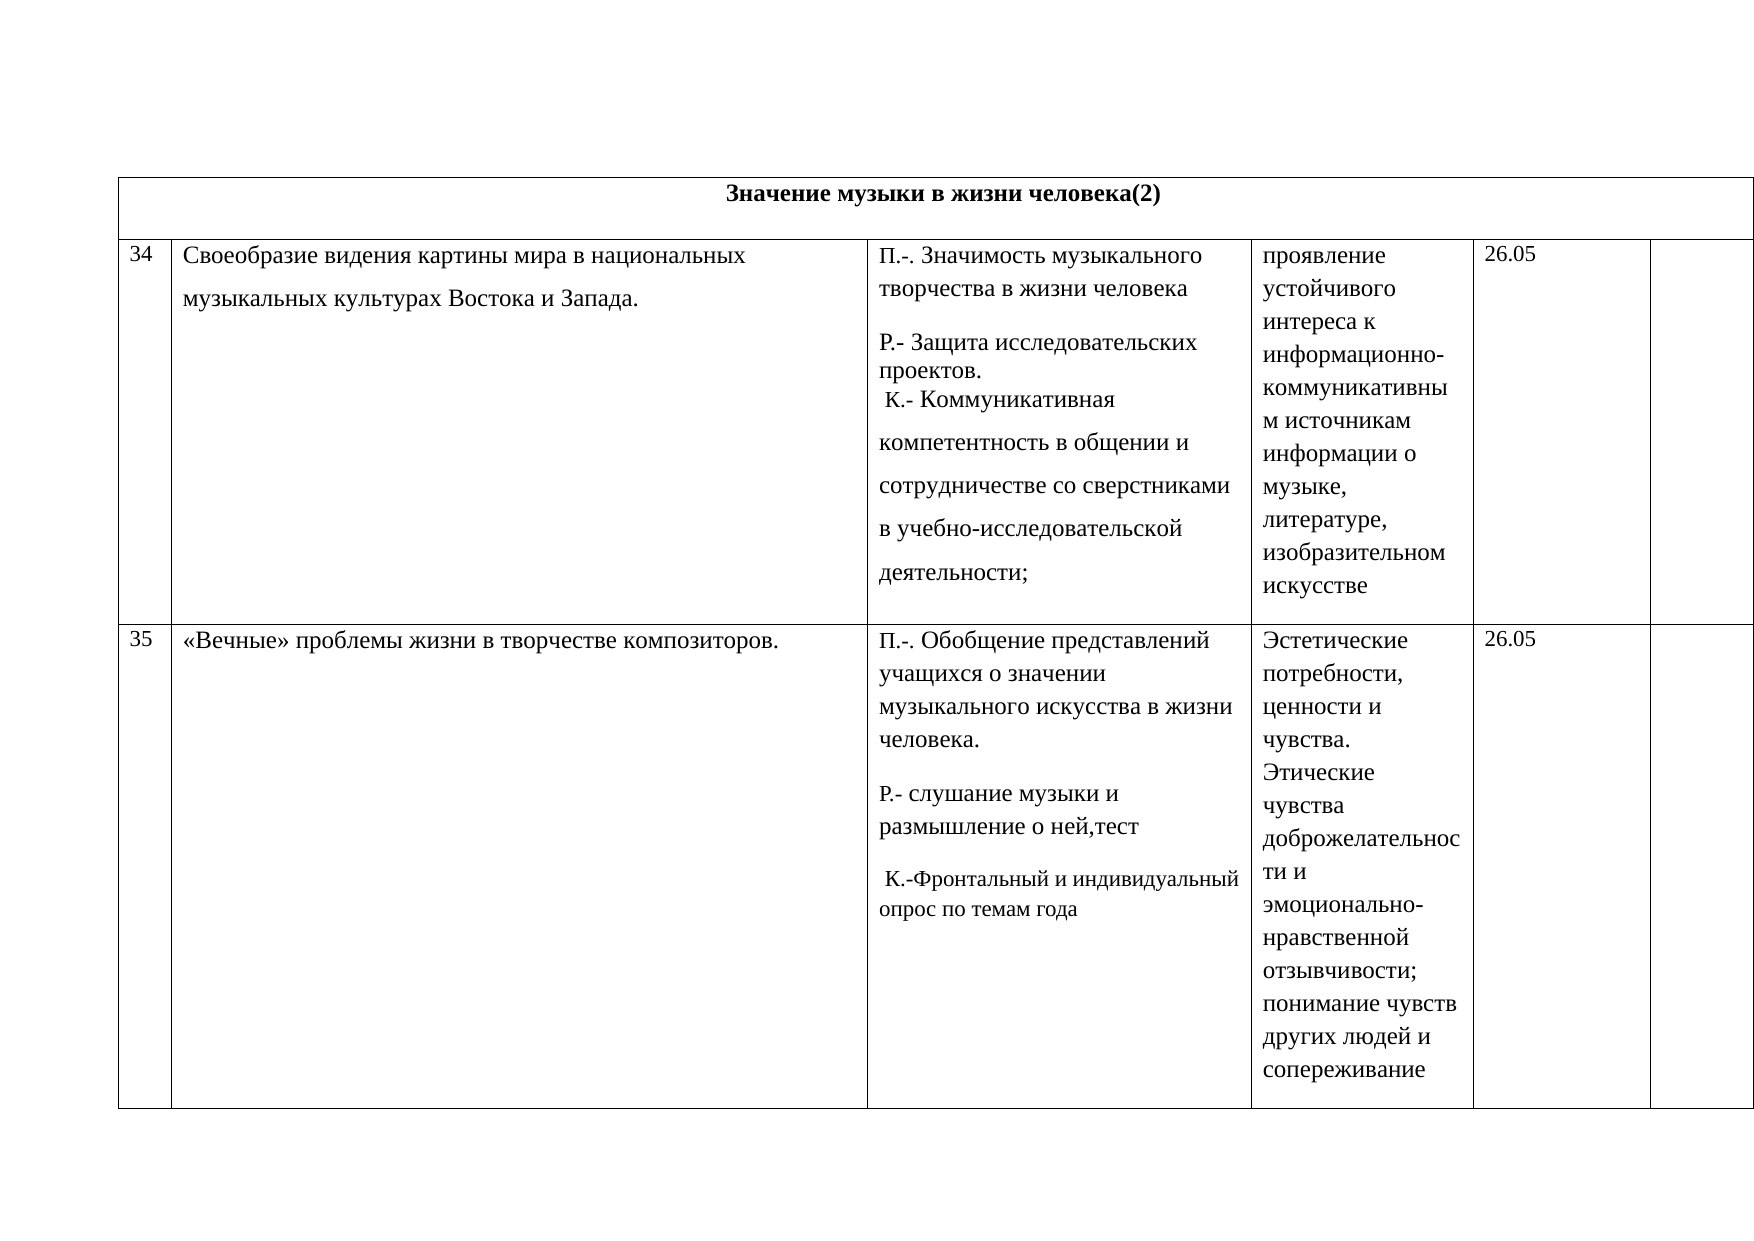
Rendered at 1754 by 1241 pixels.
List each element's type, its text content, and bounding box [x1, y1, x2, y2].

table_cell проявление устойчивого интереса к информационно-коммуникативным источникам информации о музыке, литературе, изобразительном искусстве [1252, 240, 1473, 624]
table_cell Значение музыки в жизни человека(2) [119, 178, 1753, 239]
table_cell 26.05 [1474, 240, 1650, 624]
table_cell [1651, 240, 1753, 624]
table_cell 26.05 [1474, 625, 1650, 1108]
table_cell [1651, 625, 1753, 1108]
table_cell П.-. Обобщение представлений учащихся о значении музыкального искусства в жизни человека. Р.- слушание музыки и размышление о ней,тест К.-Фронтальный и индивидуальный опрос по темам года [868, 625, 1251, 1108]
table_cell П.-. Значимость музыкального творчества в жизни человека Р.- Защита исследовательских проектов. К.- Коммуникативная компетентность в общении и сотрудничестве со сверстниками в учебно-исследовательской деятельности; [868, 240, 1251, 624]
table_cell Эстетические потребности, ценности и чувства. Этические чувства доброжелательности и эмоционально-нравственной отзывчивости; понимание чувств других людей и сопереживание [1252, 625, 1473, 1108]
table_cell 34 [119, 240, 171, 624]
table_cell 35 [119, 625, 171, 1108]
table_cell «Вечные» проблемы жизни в творчестве композиторов. [172, 625, 867, 1108]
table_cell Своеобразие видения картины мира в национальных музыкальных культурах Востока и Запада. [172, 240, 867, 624]
